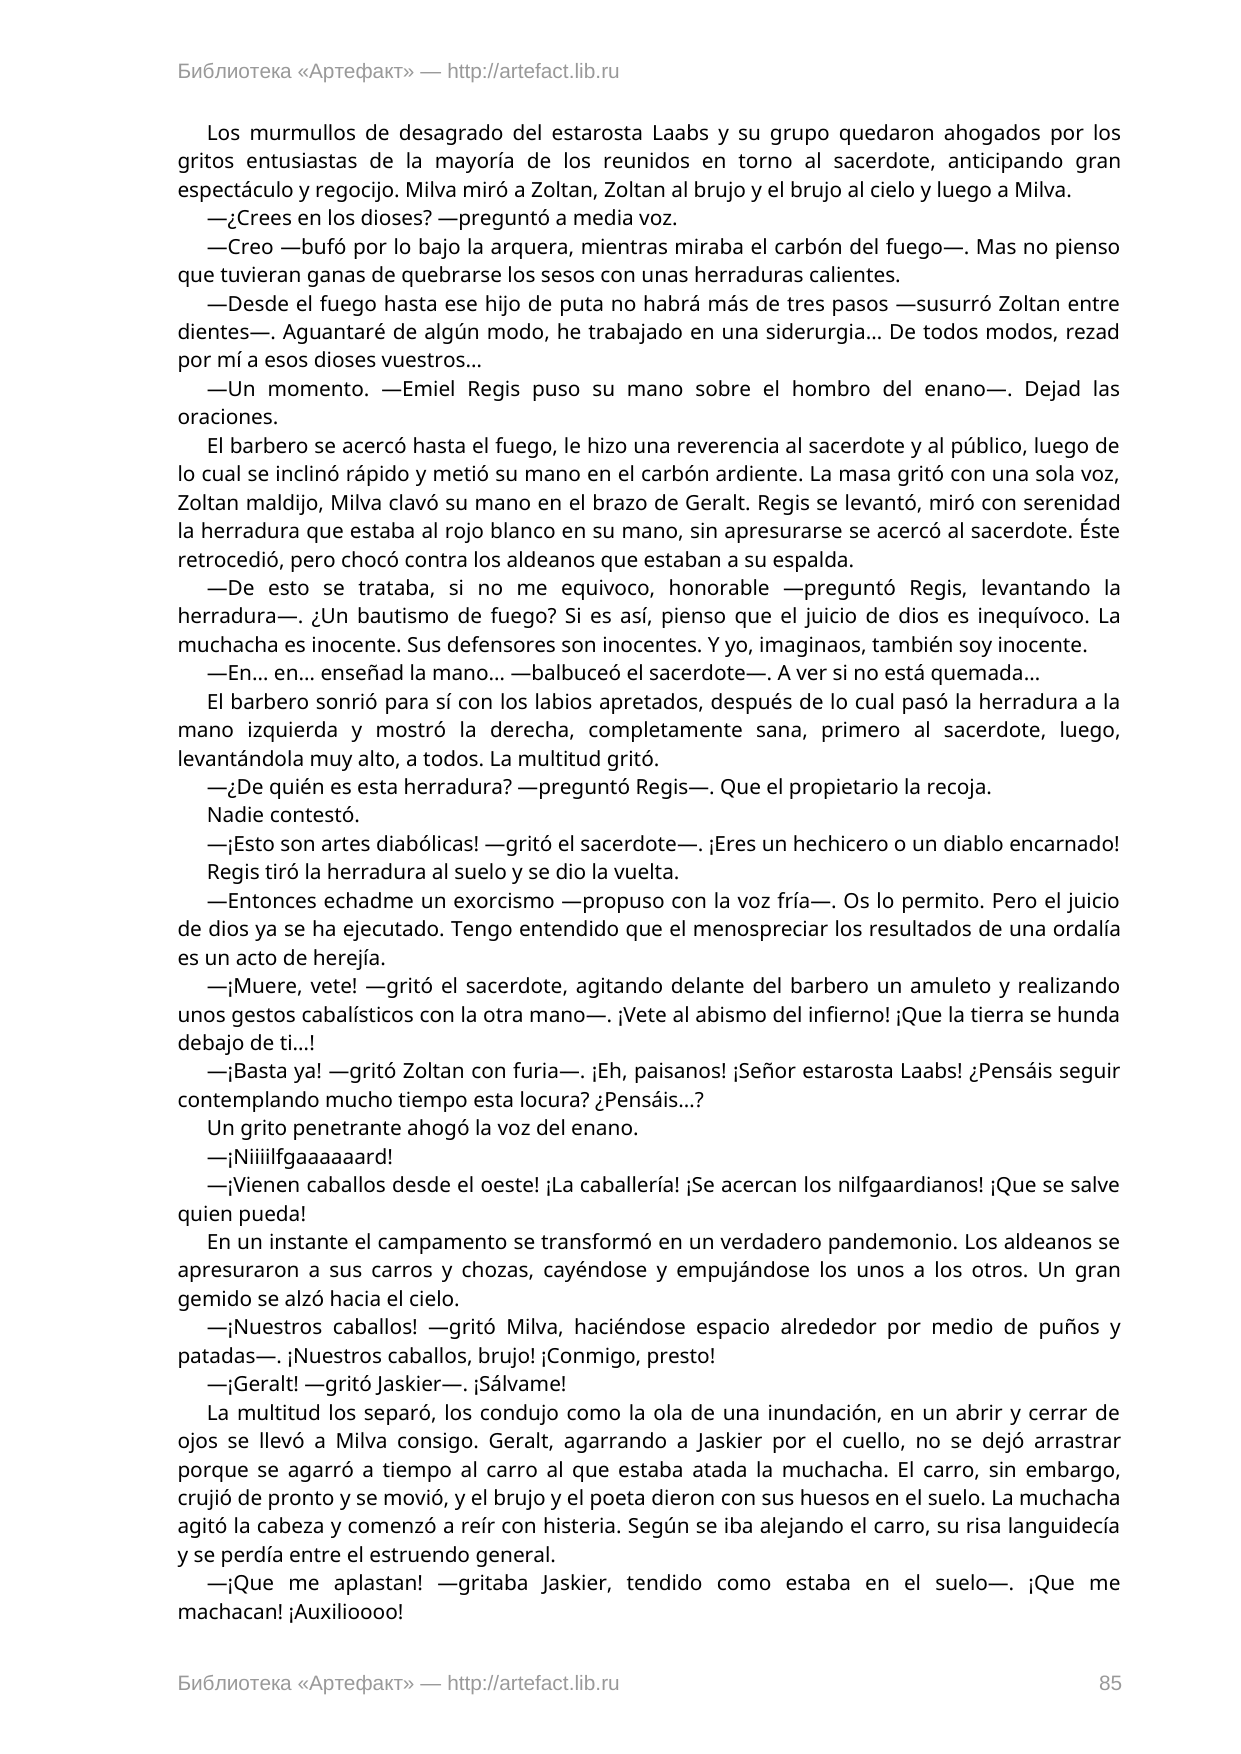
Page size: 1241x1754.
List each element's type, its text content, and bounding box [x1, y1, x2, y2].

text —¿De quién es esta herradura? —preguntó Regis—. Que el propietario la recoja. [177, 772, 1122, 801]
text —Un momento. —Emiel Regis puso su mano sobre el hombro del enano—. Dejad las oraciones. [177, 374, 1122, 431]
text En un instante el campamento se transformó en un verdadero pandemonio. Los aldeanos se apresuraron a sus carros y chozas, cayéndose y empujándose los unos a los otros. Un gran gemido se alzó hacia el cielo. [177, 1227, 1122, 1312]
text Nadie contestó. [177, 801, 1122, 829]
text El barbero sonrió para sí con los labios apretados, después de lo cual pasó la herradura a la mano izquierda y mostró la derecha, completamente sana, primero al sacerdote, luego, levantándola muy alto, a todos. La multitud gritó. [177, 687, 1122, 772]
text El barbero se acercó hasta el fuego, le hizo una reverencia al sacerdote y al público, luego de lo cual se inclinó rápido y metió su mano en el carbón ardiente. La masa gritó con una sola voz, Zoltan maldijo, Milva clavó su mano en el brazo de Geralt. Regis se levantó, miró con serenidad la herradura que estaba al rojo blanco en su mano, sin apresurarse se acercó al sacerdote. Éste retrocedió, pero chocó contra los aldeanos que estaban a su espalda. [177, 431, 1122, 573]
text —Creo —bufó por lo bajo la arquera, mientras miraba el carbón del fuego—. Mas no pienso que tuvieran ganas de quebrarse los sesos con unas herraduras calientes. [177, 232, 1122, 289]
text —Desde el fuego hasta ese hijo de puta no habrá más de tres pasos —susurró Zoltan entre dientes—. Aguantaré de algún modo, he trabajado en una siderurgia… De todos modos, rezad por mí a esos dioses vuestros… [177, 289, 1122, 374]
text —¡Muere, vete! —gritó el sacerdote, agitando delante del barbero un amuleto y realizando unos gestos cabalísticos con la otra mano—. ¡Vete al abismo del infierno! ¡Que la tierra se hunda debajo de ti…! [177, 971, 1122, 1057]
text —Entonces echadme un exorcismo —propuso con la voz fría—. Os lo permito. Pero el juicio de dios ya se ha ejecutado. Tengo entendido que el menospreciar los resultados de una ordalía es un acto de herejía. [177, 886, 1122, 971]
text —¿Crees en los dioses? —preguntó a media voz. [177, 203, 1122, 232]
text —¡Niiiilfgaaaaaard! [177, 1142, 1122, 1170]
text —En… en… enseñad la mano… —balbuceó el sacerdote—. A ver si no está quemada… [177, 658, 1122, 687]
text —¡Vienen caballos desde el oeste! ¡La caballería! ¡Se acercan los nilfgaardianos! ¡Que se salve quien pueda! [177, 1170, 1122, 1227]
text La multitud los separó, los condujo como la ola de una inundación, en un abrir y cerrar de ojos se llevó a Milva consigo. Geralt, agarrando a Jaskier por el cuello, no se dejó arrastrar porque se agarró a tiempo al carro al que estaba atada la muchacha. El carro, sin embargo, crujió de pronto y se movió, y el brujo y el poeta dieron con sus huesos en el suelo. La muchacha agitó la cabeza y comenzó a reír con histeria. Según se iba alejando el carro, su risa languidecía y se perdía entre el estruendo general. [177, 1398, 1122, 1568]
text —¡Basta ya! —gritó Zoltan con furia—. ¡Eh, paisanos! ¡Señor estarosta Laabs! ¿Pensáis seguir contemplando mucho tiempo esta locura? ¿Pensáis…? [177, 1057, 1122, 1113]
text Un grito penetrante ahogó la voz del enano. [177, 1113, 1122, 1142]
text Regis tiró la herradura al suelo y se dio la vuelta. [177, 857, 1122, 886]
text —¡Esto son artes diabólicas! —gritó el sacerdote—. ¡Eres un hechicero o un diablo encarnado! [177, 829, 1122, 857]
text Los murmullos de desagrado del estarosta Laabs y su grupo quedaron ahogados por los gritos entusiastas de la mayoría de los reunidos en torno al sacerdote, anticipando gran espectáculo y regocijo. Milva miró a Zoltan, Zoltan al brujo y el brujo al cielo y luego a Milva. [177, 118, 1122, 203]
text —¡Geralt! —gritó Jaskier—. ¡Sálvame! [177, 1369, 1122, 1398]
text —De esto se trataba, si no me equivoco, honorable —preguntó Regis, levantando la herradura—. ¿Un bautismo de fuego? Si es así, pienso que el juicio de dios es inequívoco. La muchacha es inocente. Sus defensores son inocentes. Y yo, imaginaos, también soy inocente. [177, 573, 1122, 658]
text —¡Nuestros caballos! —gritó Milva, haciéndose espacio alrededor por medio de puños y patadas—. ¡Nuestros caballos, brujo! ¡Conmigo, presto! [177, 1312, 1122, 1369]
text —¡Que me aplastan! —gritaba Jaskier, tendido como estaba en el suelo—. ¡Que me machacan! ¡Auxilioooo! [177, 1568, 1122, 1625]
